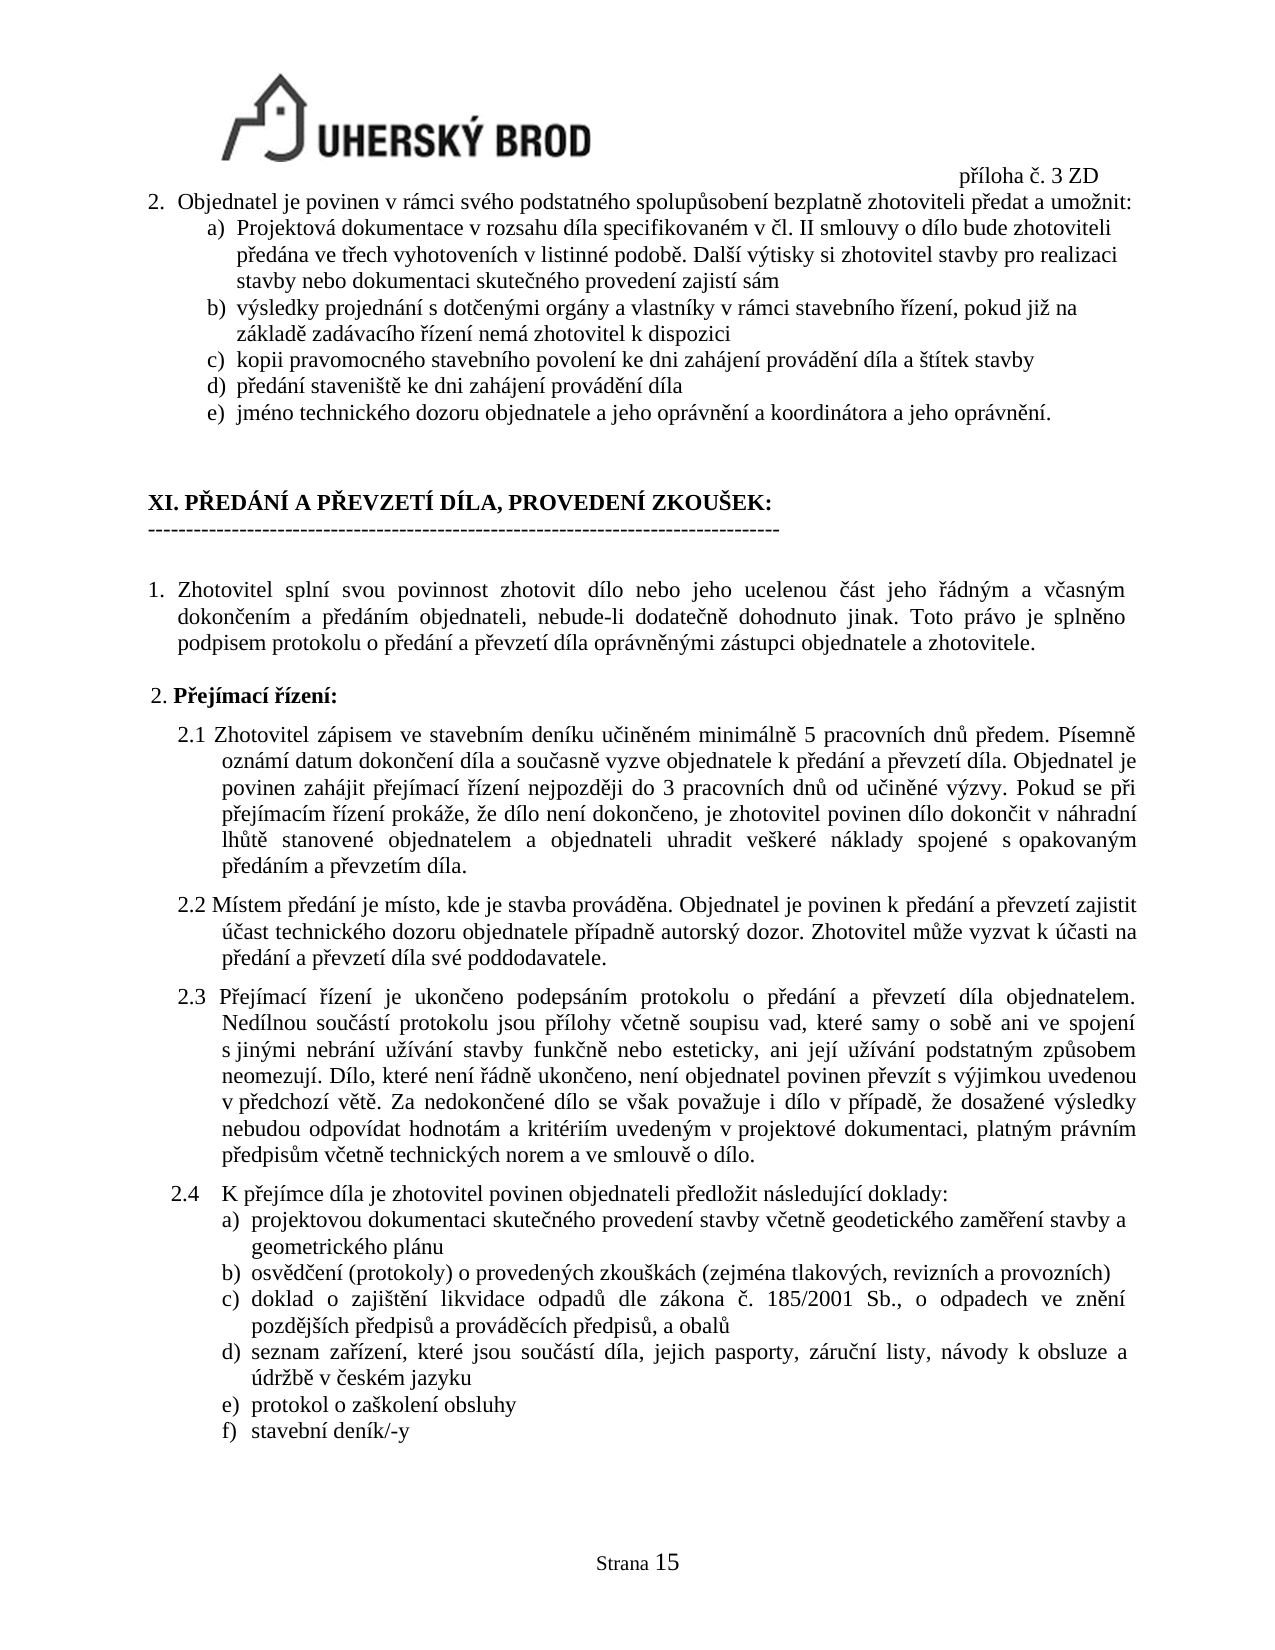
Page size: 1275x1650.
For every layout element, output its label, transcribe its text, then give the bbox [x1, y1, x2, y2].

text 2.4 K přejímce díla je zhotovitel povinen objednateli předložit následující doklady: [148, 1180, 1127, 1206]
text 2.1 Zhotovitel zápisem ve stavebním deníku učiněném minimálně 5 pracovních dnů předem. Písemně oznámí datum dokončení díla a současně vyzve objednatele k předání a převzetí díla. Objednatel je povinen zahájit přejímací řízení nejpozději do 3 pracovních dnů od učiněné výzvy. Pokud se při přejímacím řízení prokáže, že dílo není dokončeno, je zhotovitel povinen dílo dokončit v náhradní lhůtě stanovené objednatelem a objednateli uhradit veškeré náklady spojené s opakovaným předáním a převzetím díla. [177, 721, 1137, 879]
list výsledky projednání s dotčenými orgány a vlastníky v rámci stavebního řízení, pokud již na základě zadávacího řízení nemá zhotovitel k dispozici [207, 293, 1127, 346]
list kopii pravomocného stavebního povolení ke dni zahájení provádění díla a štítek stavby [207, 346, 1127, 373]
list protokol o zaškolení obsluhy [222, 1391, 1127, 1417]
picture [221, 73, 591, 162]
list Projektová dokumentace v rozsahu díla specifikovaném v čl. II smlouvy o dílo bude zhotoviteli předána ve třech vyhotoveních v listinné podobě. Další výtisky si zhotovitel stavby pro realizaci stavby nebo dokumentaci skutečného provedení zajistí sám [207, 214, 1127, 293]
list doklad o zajištění likvidace odpadů dle zákona č. 185/2001 Sb., o odpadech ve znění pozdějších předpisů a prováděcích předpisů, a obalů [222, 1285, 1127, 1338]
list Objednatel je povinen v rámci svého podstatného spolupůsobení bezplatně zhotoviteli předat a umožnit: [148, 188, 1137, 214]
list předání staveniště ke dni zahájení provádění díla [207, 373, 1127, 399]
text 2.3 Přejímací řízení je ukončeno podepsáním protokolu o předání a převzetí díla objednatelem. Nedílnou součástí protokolu jsou přílohy včetně soupisu vad, které samy o sobě ani ve spojení s jinými nebrání užívání stavby funkčně nebo esteticky, ani její užívání podstatným způsobem neomezují. Dílo, které není řádně ukončeno, není objednatel povinen převzít s výjimkou uvedenou v předchozí větě. Za nedokončené dílo se však považuje i dílo v případě, že dosažené výsledky nebudou odpovídat hodnotám a kritériím uvedeným v projektové dokumentaci, platným právním předpisům včetně technických norem a ve smlouvě o dílo. [177, 983, 1137, 1167]
text 2.2 Místem předání je místo, kde je stavba prováděna. Objednatel je povinen k předání a převzetí zajistit účast technického dozoru objednatele případně autorský dozor. Zhotovitel může vyzvat k účasti na předání a převzetí díla své poddodavatele. [177, 891, 1137, 971]
list seznam zařízení, které jsou součástí díla, jejich pasporty, záruční listy, návody k obsluze a údržbě v českém jazyku [222, 1338, 1127, 1391]
subtitle XI. PŘEDÁNÍ A PŘEVZETÍ DÍLA, PROVEDENÍ ZKOUŠEK: [148, 489, 1127, 516]
text ----------------------------------------------------------------------------------- [148, 516, 1137, 542]
list Zhotovitel splní svou povinnost zhotovit dílo nebo jeho ucelenou část jeho řádným a včasným dokončením a předáním objednateli, nebude-li dodatečně dohodnuto jinak. Toto právo je splněno podpisem protokolu o předání a převzetí díla oprávněnými zástupci objednatele a zhotovitele. [148, 577, 1127, 656]
list stavební deník/-y [222, 1417, 1127, 1443]
text 2. Přejímací řízení: [110, 682, 1137, 708]
list osvědčení (protokoly) o provedených zkouškách (zejména tlakových, revizních a provozních) [222, 1259, 1127, 1285]
list jméno technického dozoru objednatele a jeho oprávnění a koordinátora a jeho oprávnění. [207, 399, 1127, 425]
list projektovou dokumentaci skutečného provedení stavby včetně geodetického zaměření stavby a geometrického plánu [222, 1206, 1127, 1259]
